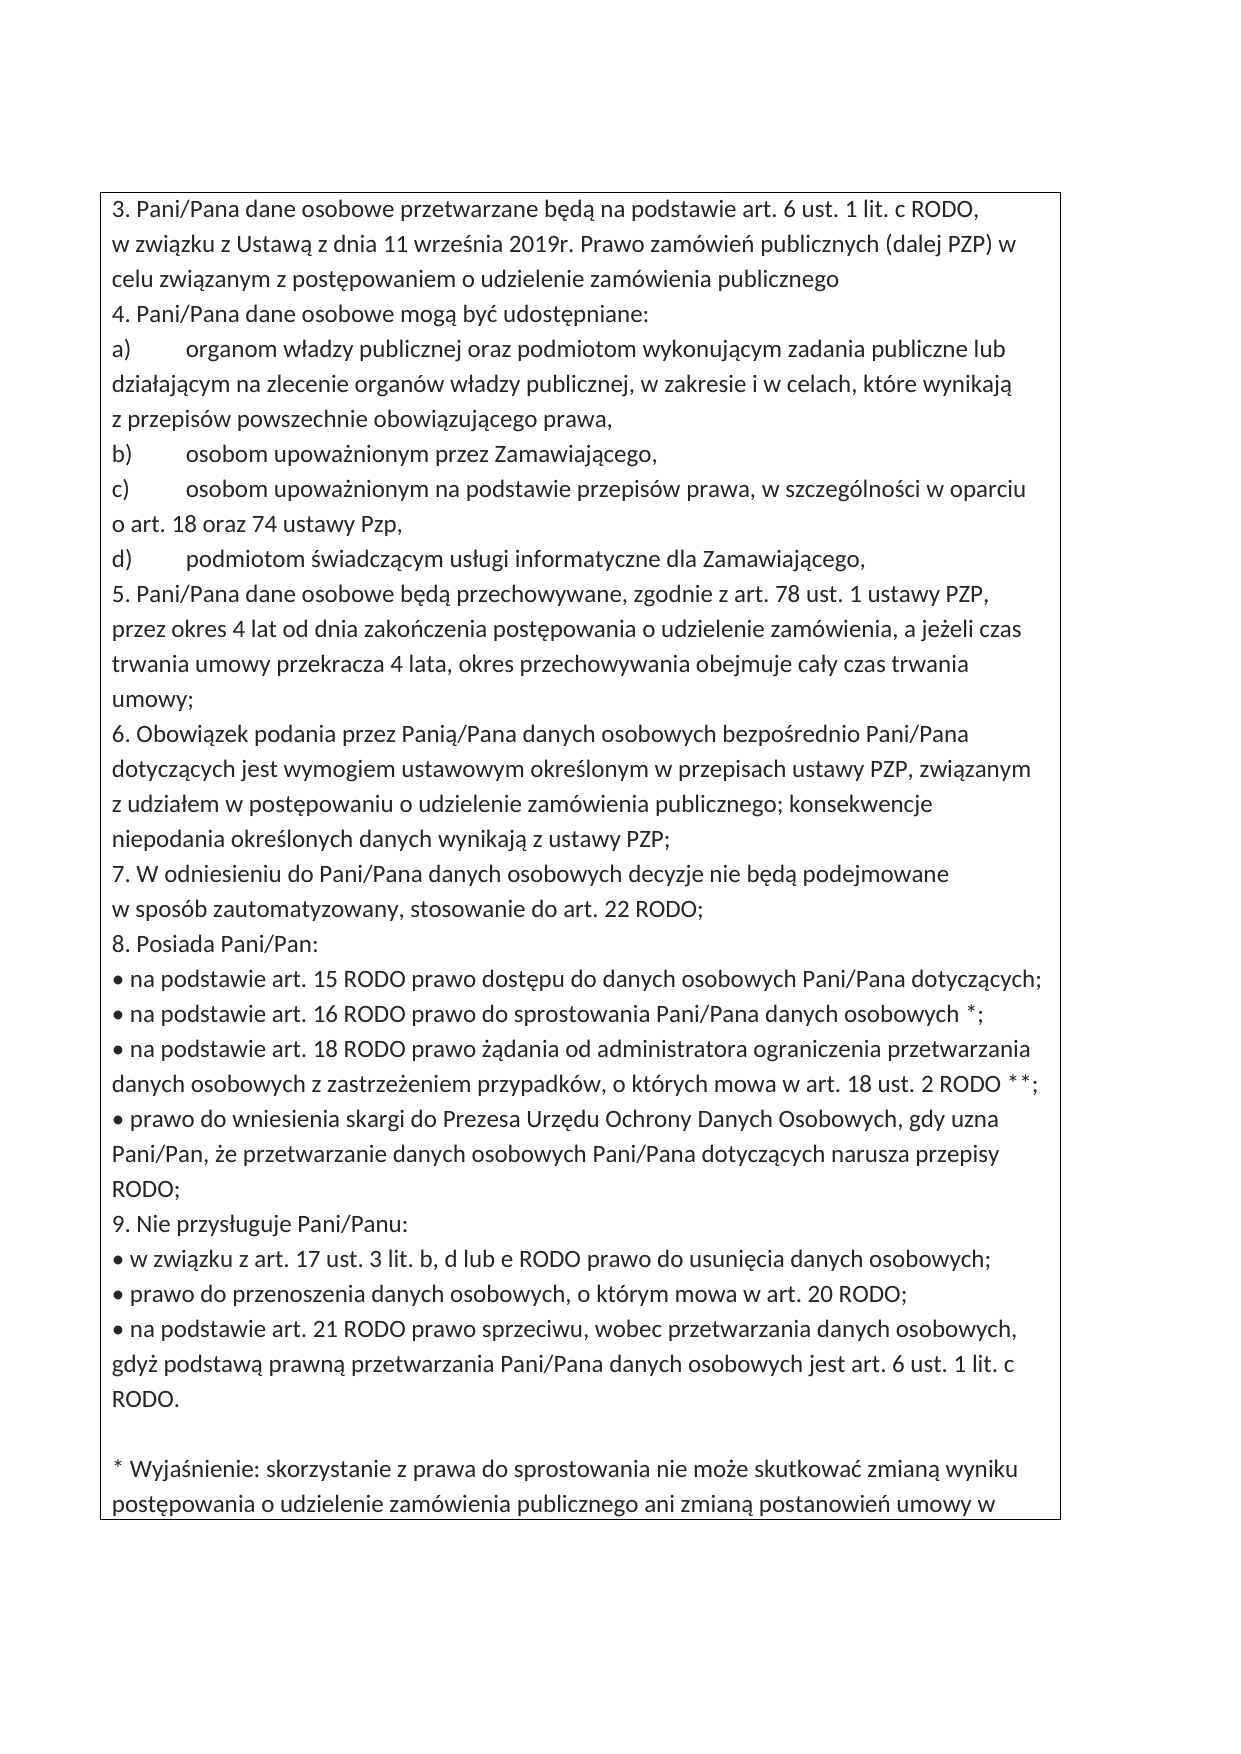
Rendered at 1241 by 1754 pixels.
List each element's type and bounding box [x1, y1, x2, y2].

table_header [101, 193, 1060, 1518]
